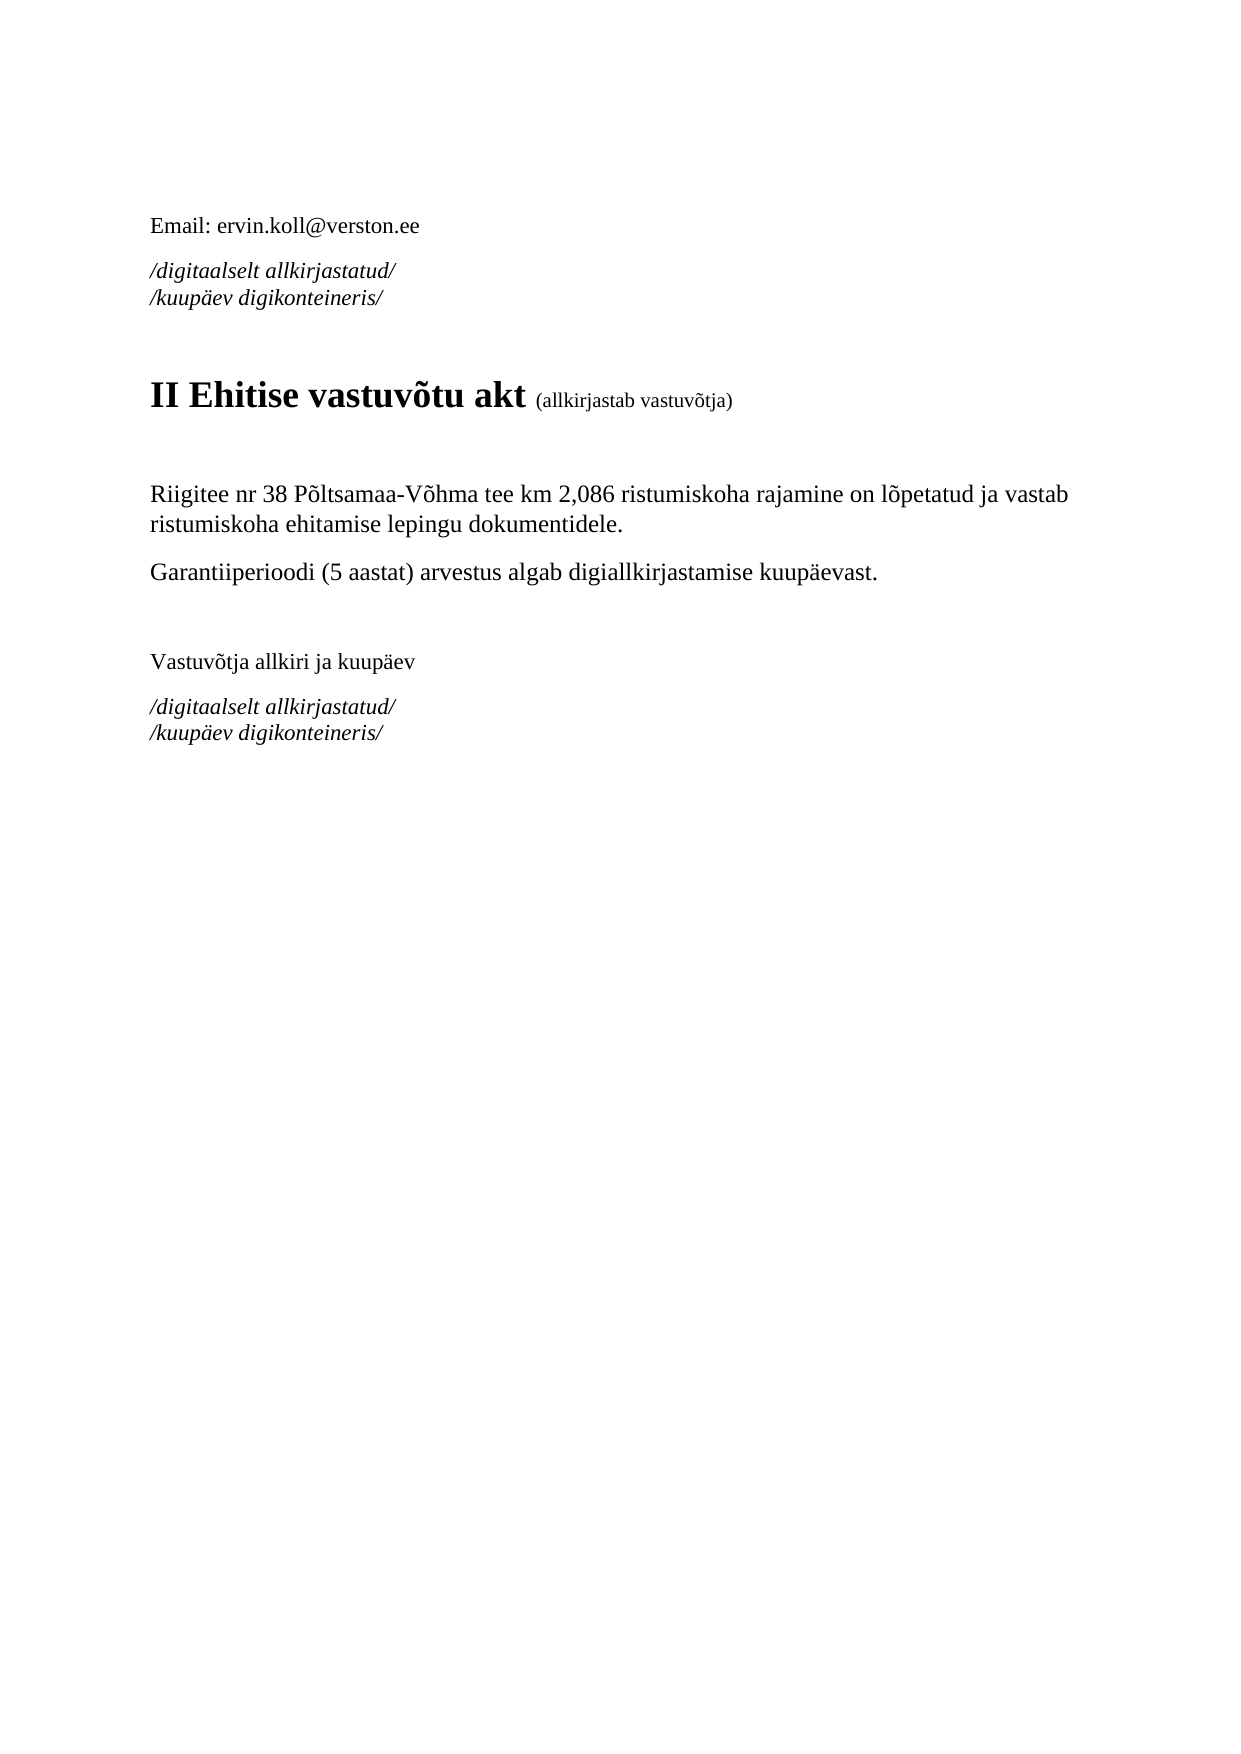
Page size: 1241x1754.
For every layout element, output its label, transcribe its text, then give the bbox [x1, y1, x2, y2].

text Garantiiperioodi (5 aastat) arvestus algab digiallkirjastamise kuupäevast. [150, 557, 1090, 585]
text /kuupäev digikonteineris/ [150, 283, 1090, 310]
text /digitaalselt allkirjastatud/ [150, 257, 1090, 283]
text II Ehitise vastuvõtu akt (allkirjastab vastuvõtja) [150, 373, 1090, 416]
text Vastuvõtja allkiri ja kuupäev [150, 648, 1090, 674]
text Riigitee nr 38 Põltsamaa-Võhma tee km 2,086 ristumiskoha rajamine on lõpetatud ja vastab ristumiskoha ehitamise lepingu dokumentidele. [150, 479, 1090, 538]
text /digitaalselt allkirjastatud/ [150, 693, 1090, 719]
text /kuupäev digikonteineris/ [150, 719, 1090, 746]
text Email: ervin.koll@verston.ee [150, 213, 1090, 239]
